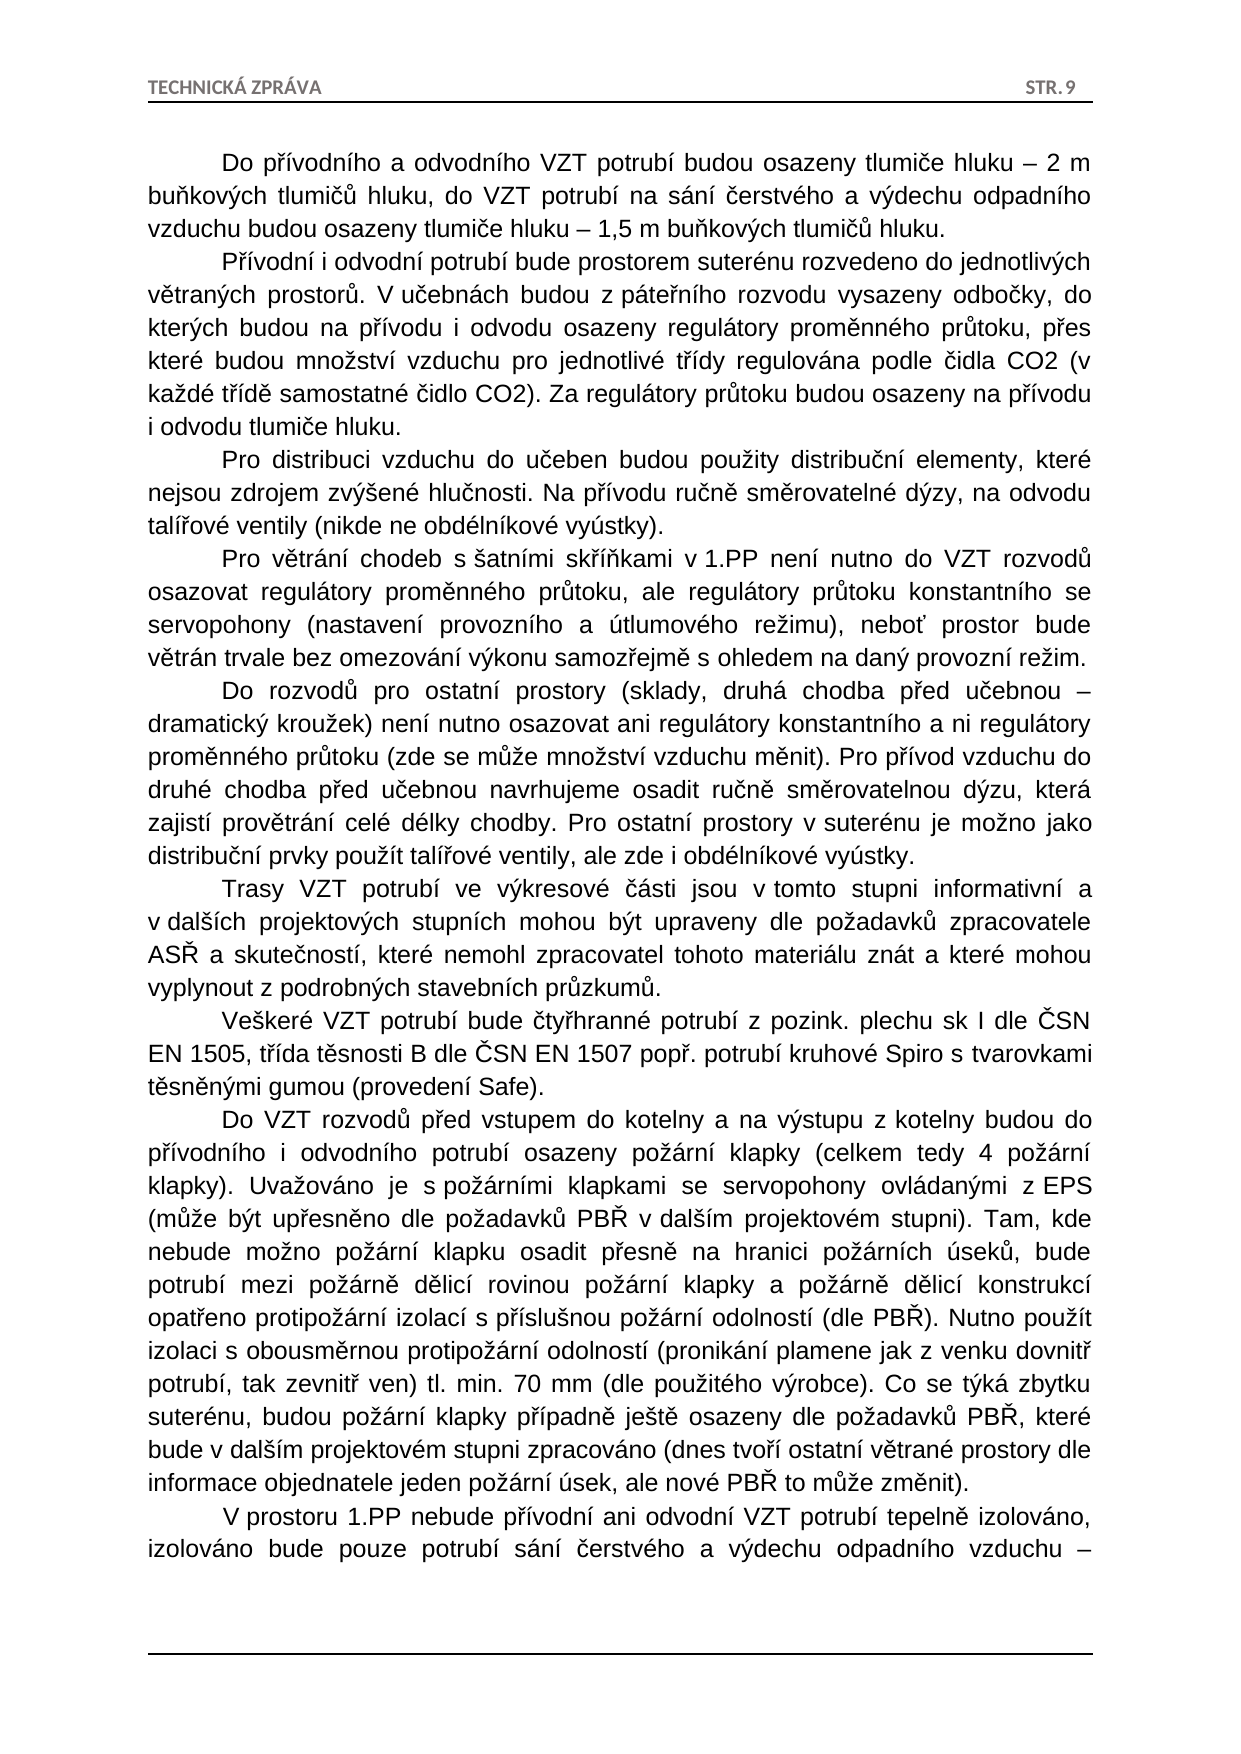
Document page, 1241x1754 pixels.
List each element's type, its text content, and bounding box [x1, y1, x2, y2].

text Trasy VZT potrubí ve výkresové části jsou v tomto stupni informativní a v dalších projektových stupních mohou být upraveny dle požadavků zpracovatele ASŘ a skutečností, které nemohl zpracovatel tohoto materiálu znát a které mohou vyplynout z podrobných stavebních průzkumů. [148, 874, 1093, 1002]
text Přívodní i odvodní potrubí bude prostorem suterénu rozvedeno do jednotlivých větraných prostorů. V učebnách budou z páteřního rozvodu vysazeny odbočky, do kterých budou na přívodu i odvodu osazeny regulátory proměnného průtoku, přes které budou množství vzduchu pro jednotlivé třídy regulována podle čidla CO2 (v každé třídě samostatné čidlo CO2). Za regulátory průtoku budou osazeny na přívodu i odvodu tlumiče hluku. [148, 247, 1093, 441]
text Do rozvodů pro ostatní prostory (sklady, druhá chodba před učebnou – dramatický kroužek) není nutno osazovat ani regulátory konstantního a ni regulátory proměnného průtoku (zde se může množství vzduchu měnit). Pro přívod vzduchu do druhé chodba před učebnou navrhujeme osadit ručně směrovatelnou dýzu, která zajistí provětrání celé délky chodby. Pro ostatní prostory v suterénu je možno jako distribuční prvky použít talířové ventily, ale zde i obdélníkové vyústky. [148, 676, 1093, 870]
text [148, 1501, 1093, 1563]
text Veškeré VZT potrubí bude čtyřhranné potrubí z pozink. plechu sk I dle ČSN EN 1505, třída těsnosti B dle ČSN EN 1507 popř. potrubí kruhové Spiro s tvarovkami těsněnými gumou (provedení Safe). [148, 1006, 1093, 1101]
text Pro větrání chodeb s šatními skříňkami v 1.PP není nutno do VZT rozvodů osazovat regulátory proměnného průtoku, ale regulátory průtoku konstantního se servopohony (nastavení provozního a útlumového režimu), neboť prostor bude větrán trvale bez omezování výkonu samozřejmě s ohledem na daný provozní režim. [148, 544, 1093, 672]
text Do přívodního a odvodního VZT potrubí budou osazeny tlumiče hluku – 2 m buňkových tlumičů hluku, do VZT potrubí na sání čerstvého a výdechu odpadního vzduchu budou osazeny tlumiče hluku – 1,5 m buňkových tlumičů hluku. [148, 148, 1093, 242]
text Do VZT rozvodů před vstupem do kotelny a na výstupu z kotelny budou do přívodního i odvodního potrubí osazeny požární klapky (celkem tedy 4 požární klapky). Uvažováno je s požárními klapkami se servopohony ovládanými z EPS (může být upřesněno dle požadavků PBŘ v dalším projektovém stupni). Tam, kde nebude možno požární klapku osadit přesně na hranici požárních úseků, bude potrubí mezi požárně dělicí rovinou požární klapky a požárně dělicí konstrukcí opatřeno protipožární izolací s příslušnou požární odolností (dle PBŘ). Nutno použít izolaci s obousměrnou protipožární odolností (pronikání plamene jak z venku dovnitř potrubí, tak zevnitř ven) tl. min. 70 mm (dle použitého výrobce). Co se týká zbytku suterénu, budou požární klapky případně ještě osazeny dle požadavků PBŘ, které bude v dalším projektovém stupni zpracováno (dnes tvoří ostatní větrané prostory dle informace objednatele jeden požární úsek, ale nové PBŘ to může změnit). [148, 1105, 1093, 1497]
text Pro distribuci vzduchu do učeben budou použity distribuční elementy, které nejsou zdrojem zvýšené hlučnosti. Na přívodu ručně směrovatelné dýzy, na odvodu talířové ventily (nikde ne obdélníkové vyústky). [148, 445, 1093, 539]
